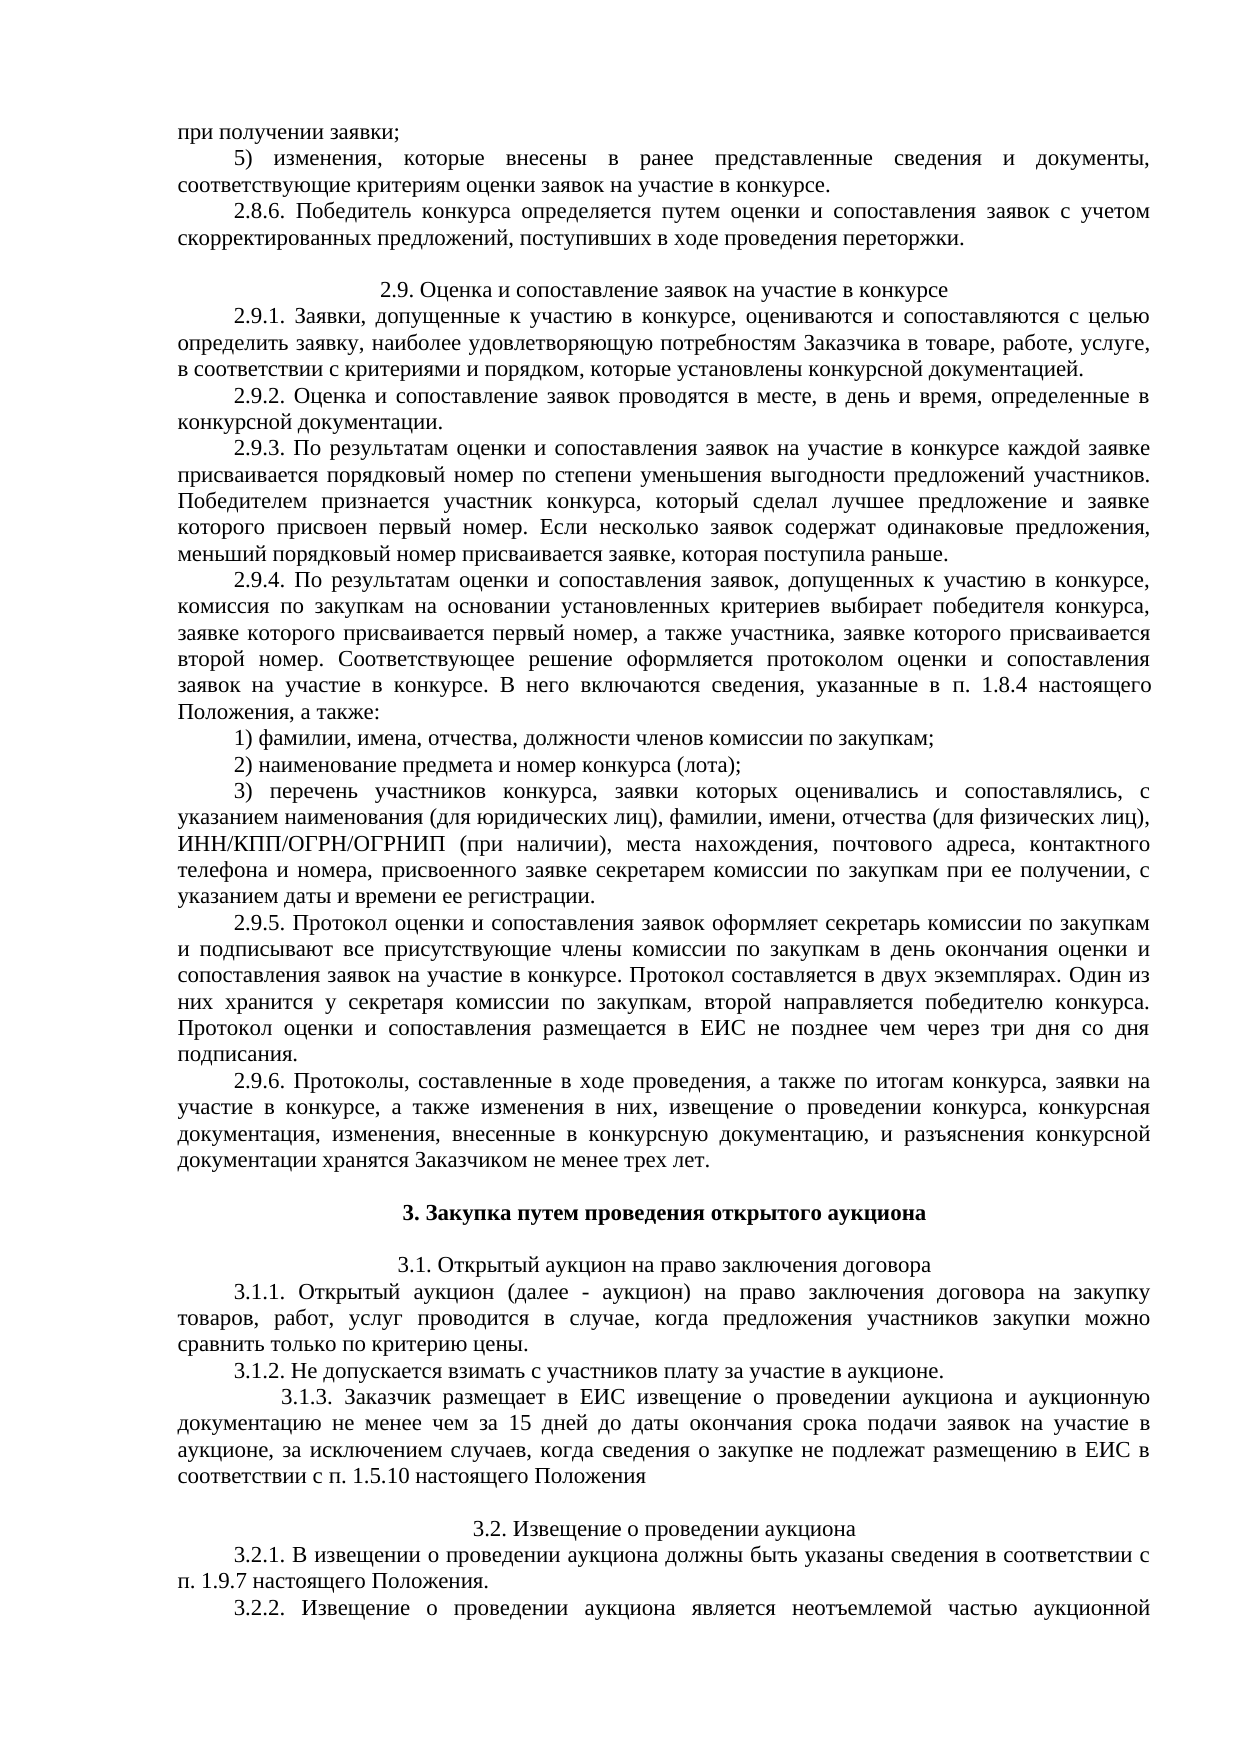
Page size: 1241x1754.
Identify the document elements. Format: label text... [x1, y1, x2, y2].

text 2.9. Оценка и сопоставление заявок на участие в конкурсе [177, 276, 1152, 303]
text 2.8.6. Победитель конкурса определяется путем оценки и сопоставления заявок с учетом скорректированных предложений, поступивших в ходе проведения переторжки. [177, 197, 1152, 250]
text 3.2. Извещение о проведении аукциона [177, 1515, 1152, 1541]
text 3.1.1. Открытый аукцион (далее - аукцион) на право заключения договора на закупку товаров, работ, услуг проводится в случае, когда предложения участников закупки можно сравнить только по критерию цены. [177, 1278, 1152, 1357]
text 2.9.5. Протокол оценки и сопоставления заявок оформляет секретарь комиссии по закупкам и подписывают все присутствующие члены комиссии по закупкам в день окончания оценки и сопоставления заявок на участие в конкурсе. Протокол составляется в двух экземплярах. Один из них хранится у секретаря комиссии по закупкам, второй направляется победителю конкурса. Протокол оценки и сопоставления размещается в ЕИС не позднее чем через три дня со дня подписания. [177, 909, 1152, 1067]
text 2.9.3. По результатам оценки и сопоставления заявок на участие в конкурсе каждой заявке присваивается порядковый номер по степени уменьшения выгодности предложений участников. Победителем признается участник конкурса, который сделал лучшее предложение и заявке которого присвоен первый номер. Если несколько заявок содержат одинаковые предложения, меньший порядковый номер присваивается заявке, которая поступила раньше. [177, 434, 1152, 566]
text 2) наименование предмета и номер конкурса (лота); [177, 751, 1152, 777]
text 3) перечень участников конкурса, заявки которых оценивались и сопоставлялись, с указанием наименования (для юридических лиц), фамилии, имени, отчества (для физических лиц), ИНН/КПП/ОГРН/ОГРНИП (при наличии), места нахождения, почтового адреса, контактного телефона и номера, присвоенного заявке секретарем комиссии по закупкам при ее получении, с указанием даты и времени ее регистрации. [177, 777, 1152, 909]
text 2.9.6. Протоколы, составленные в ходе проведения, а также по итогам конкурса, заявки на участие в конкурсе, а также изменения в них, извещение о проведении конкурса, конкурсная документация, изменения, внесенные в конкурсную документацию, и разъяснения конкурсной документации хранятся Заказчиком не менее трех лет. [177, 1067, 1152, 1172]
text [177, 118, 1152, 144]
text 2.9.2. Оценка и сопоставление заявок проводятся в месте, в день и время, определенные в конкурсной документации. [177, 382, 1152, 434]
text 1) фамилии, имена, отчества, должности членов комиссии по закупкам; [177, 724, 1152, 751]
text 2.9.4. По результатам оценки и сопоставления заявок, допущенных к участию в конкурсе, комиссия по закупкам на основании установленных критериев выбирает победителя конкурса, заявке которого присваивается первый номер, а также участника, заявке которого присваивается второй номер. Соответствующее решение оформляется протоколом оценки и сопоставления заявок на участие в конкурсе. В него включаются сведения, указанные в п. 1.8.4 настоящего Положения, а также: [177, 566, 1152, 724]
text 5) изменения, которые внесены в ранее представленные сведения и документы, соответствующие критериям оценки заявок на участие в конкурсе. [177, 144, 1152, 197]
text 2.9.1. Заявки, допущенные к участию в конкурсе, оцениваются и сопоставляются с целью определить заявку, наиболее удовлетворяющую потребностям Заказчика в товаре, работе, услуге, в соответствии с критериями и порядком, которые установлены конкурсной документацией. [177, 303, 1152, 382]
text 3.1.2. Не допускается взимать с участников плату за участие в аукционе. [177, 1357, 1152, 1383]
text 3.2.1. В извещении о проведении аукциона должны быть указаны сведения в соответствии с п. 1.9.7 настоящего Положения. [177, 1541, 1152, 1594]
text 3.1.3. Заказчик размещает в ЕИС извещение о проведении аукциона и аукционную документацию не менее чем за 15 дней до даты окончания срока подачи заявок на участие в аукционе, за исключением случаев, когда сведения о закупке не подлежат размещению в ЕИС в соответствии с п. 1.5.10 настоящего Положения [177, 1383, 1152, 1488]
text 3. Закупка путем проведения открытого аукциона [177, 1199, 1152, 1225]
text 3.1. Открытый аукцион на право заключения договора [177, 1251, 1152, 1278]
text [177, 1594, 1152, 1620]
